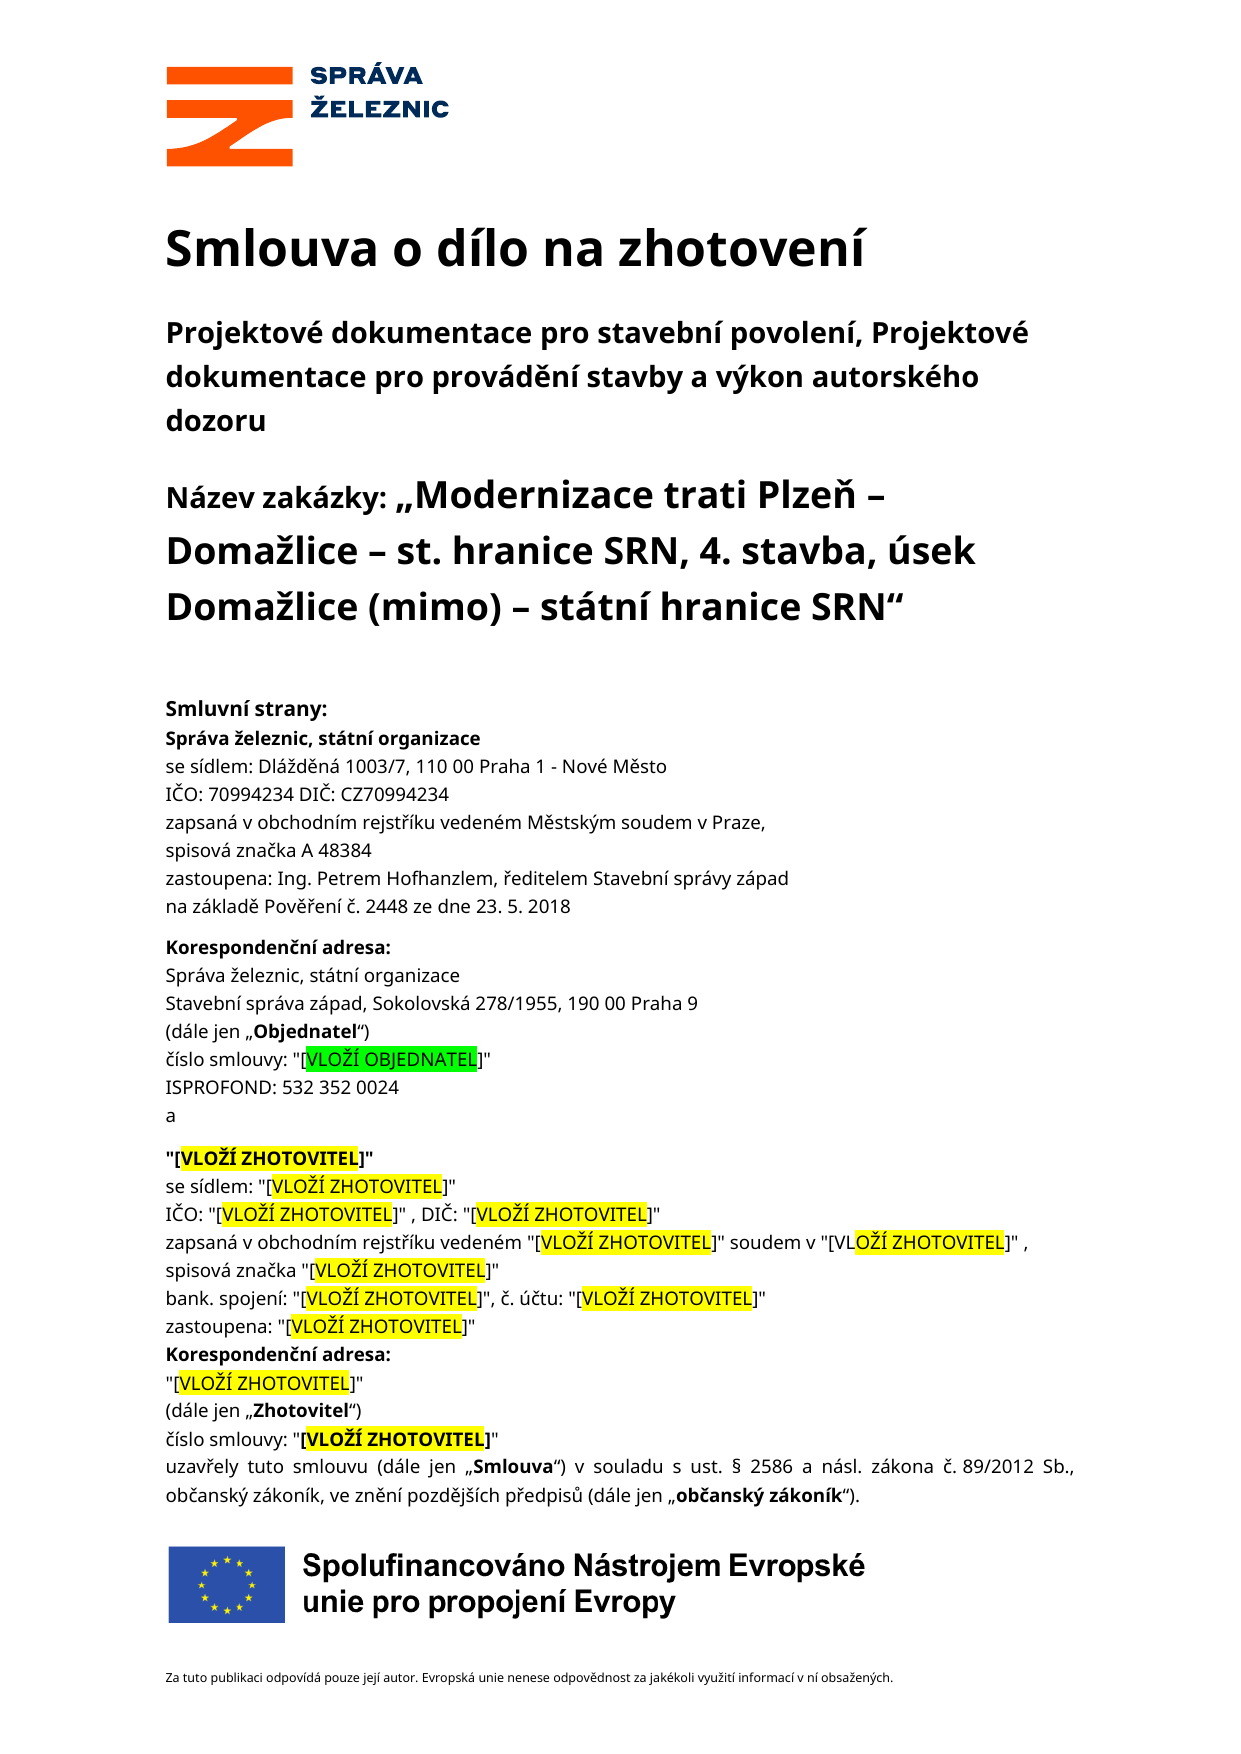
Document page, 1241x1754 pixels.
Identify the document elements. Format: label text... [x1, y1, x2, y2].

text a [165, 1102, 1075, 1128]
text Správa železnic, státní organizace [165, 725, 1075, 751]
text bank. spojení: "[VLOŽÍ ZHOTOVITEL]", č. účtu: "[VLOŽÍ ZHOTOVITEL]" [752, 1286, 1075, 1311]
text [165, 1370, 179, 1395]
text zapsaná v obchodním rejstříku vedeném "[VLOŽÍ ZHOTOVITEL]" soudem v "[VLOŽÍ ZHOTOVITEL]" , [165, 1230, 541, 1255]
text se sídlem: "[VLOŽÍ ZHOTOVITEL]" [165, 1174, 272, 1199]
text zastoupena: "[VLOŽÍ ZHOTOVITEL]" [165, 1314, 291, 1339]
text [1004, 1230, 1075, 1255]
text spisová značka "[VLOŽÍ ZHOTOVITEL]" [165, 1258, 315, 1283]
text Smlouva o dílo na zhotovení [165, 213, 1075, 281]
text číslo smlouvy: "[VLOŽÍ OBJEDNATEL]" [477, 1046, 1075, 1072]
text IČO: 70994234 DIČ: CZ70994234 [165, 781, 1075, 807]
text Korespondenční adresa: [165, 934, 1075, 959]
text zapsaná v obchodním rejstříku vedeném Městským soudem v Praze, [165, 809, 1075, 835]
text Korespondenční adresa: [165, 1342, 1075, 1367]
text spisová značka "[VLOŽÍ ZHOTOVITEL]" [485, 1258, 1075, 1283]
text spisová značka A 48384 [165, 837, 1075, 863]
text zastoupena: Ing. Petrem Hofhanzlem, ředitelem Stavební správy západ [165, 865, 1075, 891]
text číslo smlouvy: "[VLOŽÍ OBJEDNATEL]" [165, 1046, 306, 1072]
text Název zakázky: [165, 468, 1075, 632]
picture [168, 1546, 868, 1623]
text na základě Pověření č. 2448 ze dne 23. 5. 2018 [165, 893, 1075, 919]
text číslo smlouvy: "[VLOŽÍ ZHOTOVITEL]" [165, 1426, 306, 1451]
text (dále jen „Zhotovitel“) [165, 1398, 1075, 1423]
text Stavební správa západ, Sokolovská 278/1955, 190 00 Praha 9 [165, 990, 1075, 1016]
text "[VLOŽÍ ZHOTOVITEL]" [358, 1146, 1075, 1171]
text ISPROFOND: 532 352 0024 [165, 1074, 1075, 1099]
text číslo smlouvy: "[VLOŽÍ ZHOTOVITEL]" [484, 1426, 1075, 1451]
text se sídlem: "[VLOŽÍ ZHOTOVITEL]" [442, 1174, 1075, 1199]
text se sídlem: Dlážděná 1003/7, 110 00 Praha 1 - Nové Město [165, 753, 1075, 779]
text (dále jen „Objednatel“) [165, 1018, 1075, 1043]
text IČO: "[VLOŽÍ ZHOTOVITEL]" , DIČ: "[VLOŽÍ ZHOTOVITEL]" [647, 1202, 1075, 1227]
text Správa železnic, státní organizace [165, 962, 1075, 987]
text uzavřely tuto smlouvu (dále jen „Smlouva“) v souladu s ust. § 2586 a násl. zákona č. 89/2012 Sb., občanský zákoník, ve znění pozdějších předpisů (dále jen „občanský zákoník“). [165, 1454, 1075, 1507]
text "[VLOŽÍ ZHOTOVITEL]" [349, 1370, 1075, 1395]
text zastoupena: "[VLOŽÍ ZHOTOVITEL]" [462, 1314, 1075, 1339]
text Projektové dokumentace pro stavební povolení, Projektové dokumentace pro provádění stavby a výkon autorského dozoru [165, 313, 1075, 439]
text Smluvní strany: [165, 694, 1075, 722]
